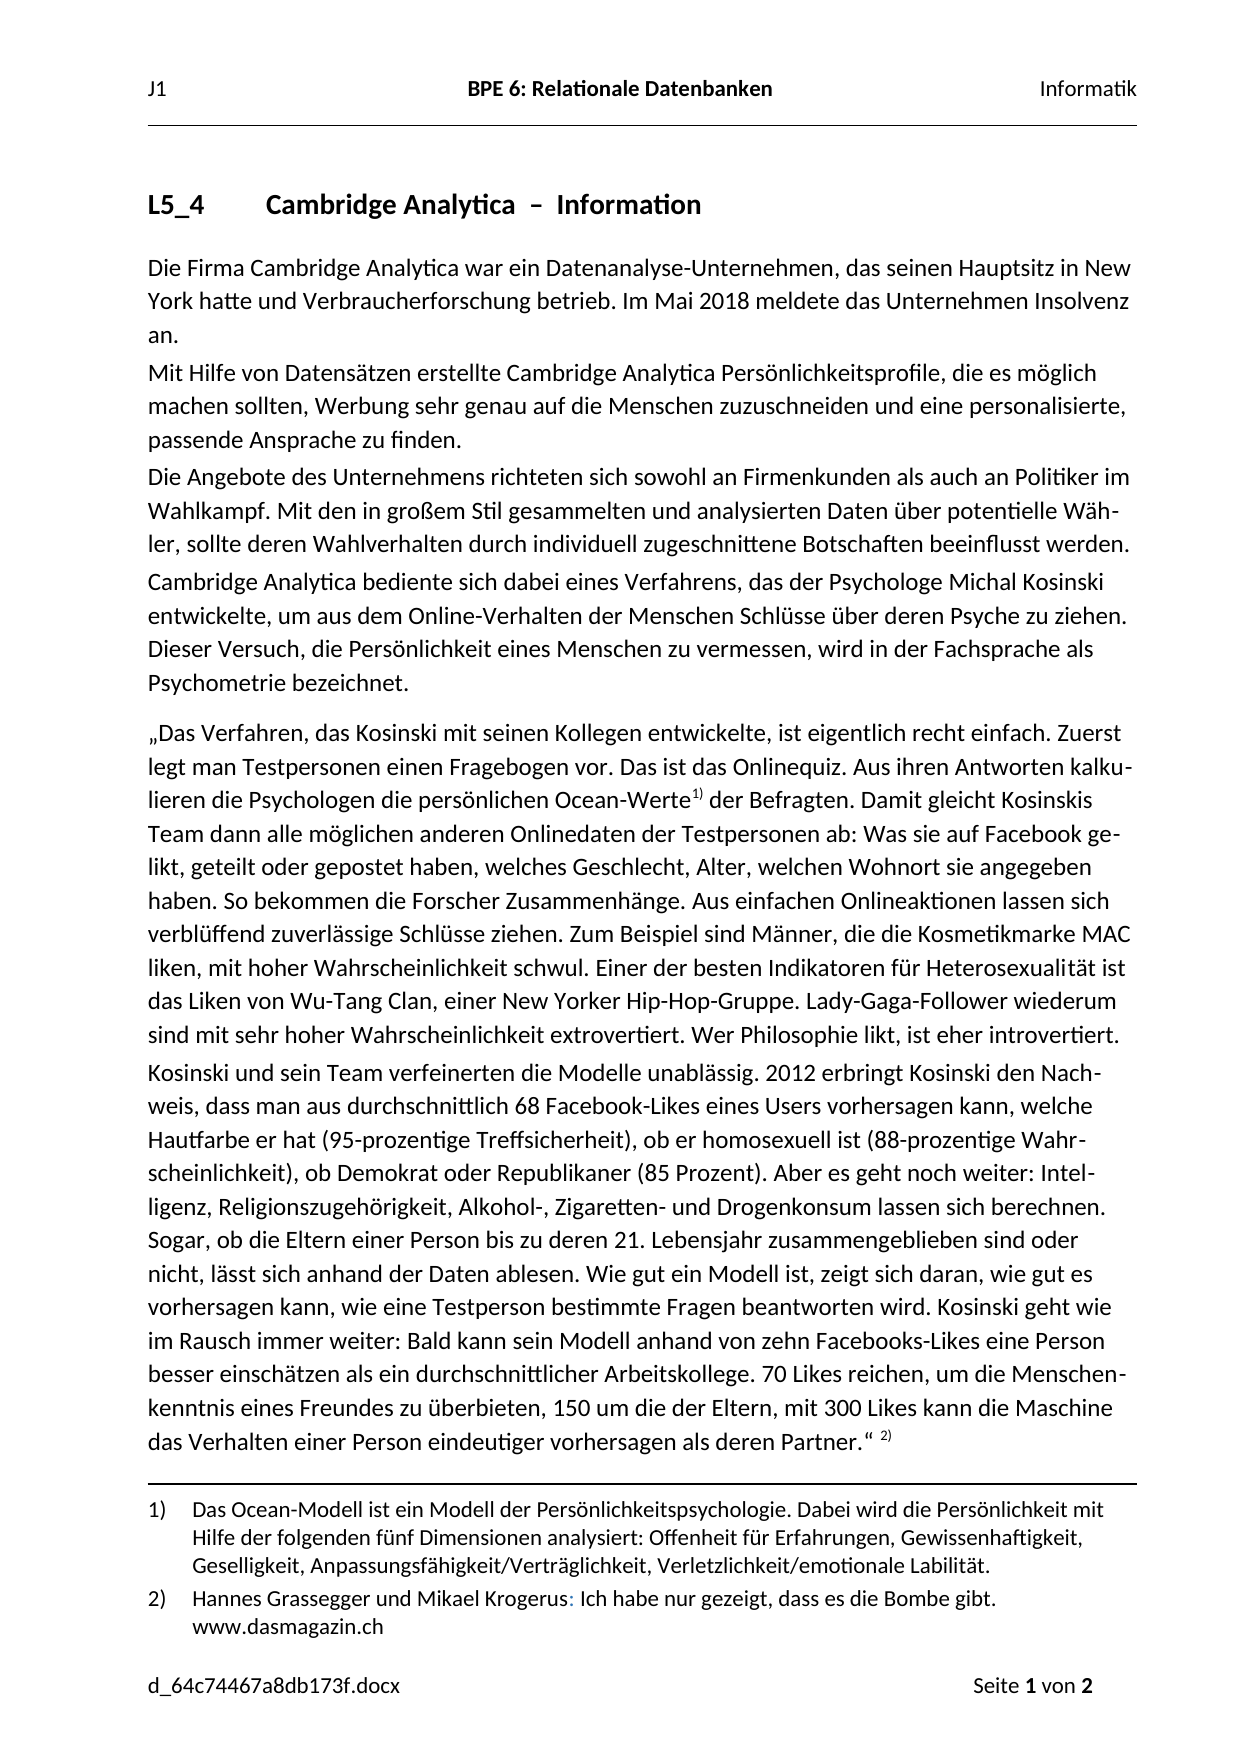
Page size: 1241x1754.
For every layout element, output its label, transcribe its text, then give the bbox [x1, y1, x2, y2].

text L5_4 Cambridge Analytica – Information [148, 186, 1122, 222]
text Die Angebote des Unternehmens richteten sich sowohl an Firmenkunden als auch an Politiker im Wahlkampf. Mit den in großem Stil gesammelten und analysierten Daten über potentielle Wähler, sollte deren Wahlverhalten durch individuell zugeschnittene Botschaften beeinflusst werden. [148, 461, 1137, 559]
text 1) Das Ocean-Modell ist ein Modell der Persönlichkeitspsychologie. Dabei wird die Persönlichkeit mit Hilfe der folgenden fünf Dimensionen analysiert: Offenheit für Erfahrungen, Gewissenhaftigkeit, Geselligkeit, Anpassungsfähigkeit/Verträglichkeit, Verletzlichkeit/emotionale Labilität. [148, 1496, 1122, 1579]
subtitle 2) Hannes Grassegger und Mikael Krogerus: Ich habe nur gezeigt, dass es die Bombe gibt. www.dasmagazin.ch [148, 1584, 1122, 1640]
text Cambridge Analytica bediente sich dabei eines Verfahrens, das der Psychologe Michal Kosinski entwickelte, um aus dem Online-Verhalten der Menschen Schlüsse über deren Psyche zu ziehen. Dieser Versuch, die Persönlichkeit eines Menschen zu vermessen, wird in der Fachsprache als Psychometrie bezeichnet. [148, 566, 1137, 697]
text „Das Verfahren, das Kosinski mit seinen Kollegen entwickelte, ist eigentlich recht einfach. Zuerst legt man Testpersonen einen Fragebogen vor. Das ist das Onlinequiz. Aus ihren Antworten kalkulieren die Psychologen die persönlichen Ocean-Werte1) der Befragten. Damit gleicht Kosinskis Team dann alle möglichen anderen Onlinedaten der Testpersonen ab: Was sie auf Facebook gelikt, geteilt oder gepostet haben, welches Geschlecht, Alter, welchen Wohnort sie angegeben haben. So bekommen die Forscher Zusammenhänge. Aus einfachen Onlineaktionen lassen sich verblüffend zuverlässige Schlüsse ziehen. Zum Beispiel sind Männer, die die Kosmetikmarke MAC liken, mit hoher Wahrscheinlichkeit schwul. Einer der besten Indikatoren für Heterosexualität ist das Liken von Wu-Tang Clan, einer New Yorker Hip-Hop-Gruppe. Lady-Gaga-Follower wiederum sind mit sehr hoher Wahrscheinlichkeit extrovertiert. Wer Philosophie likt, ist eher introvertiert. [148, 717, 1137, 1049]
text Kosinski und sein Team verfeinerten die Modelle unablässig. 2012 erbringt Kosinski den Nachweis, dass man aus durchschnittlich 68 Facebook-Likes eines Users vorhersagen kann, welche Hautfarbe er hat (95-prozentige Treffsicherheit), ob er homosexuell ist (88-prozentige Wahrscheinlichkeit), ob Demokrat oder Republikaner (85 Prozent). Aber es geht noch weiter: Intelligenz, Religionszugehörigkeit, Alkohol-, Zigaretten- und Drogenkonsum lassen sich berechnen. Sogar, ob die Eltern einer Person bis zu deren 21. Lebensjahr zusammengeblieben sind oder nicht, lässt sich anhand der Daten ablesen. Wie gut ein Modell ist, zeigt sich daran, wie gut es vorhersagen kann, wie eine Testperson bestimmte Fragen beantworten wird. Kosinski geht wie im Rausch immer weiter: Bald kann sein Modell anhand von zehn Facebooks-Likes eine Person besser einschätzen als ein durchschnittlicher Arbeitskollege. 70 Likes reichen, um die Menschenkenntnis eines Freundes zu überbieten, 150 um die der Eltern, mit 300 Likes kann die Maschine das Verhalten einer Person eindeutiger vorhersagen als deren Partner.“ 2) [148, 1057, 1137, 1456]
text Die Firma Cambridge Analytica war ein Datenanalyse-Unternehmen, das seinen Hauptsitz in New York hatte und Verbraucherforschung betrieb. Im Mai 2018 meldete das Unternehmen Insolvenz an. [148, 252, 1137, 349]
text Mit Hilfe von Datensätzen erstellte Cambridge Analytica Persönlichkeitsprofile, die es möglich machen sollten, Werbung sehr genau auf die Menschen zuzuschneiden und eine personalisierte, passende Ansprache zu finden. [148, 357, 1137, 454]
